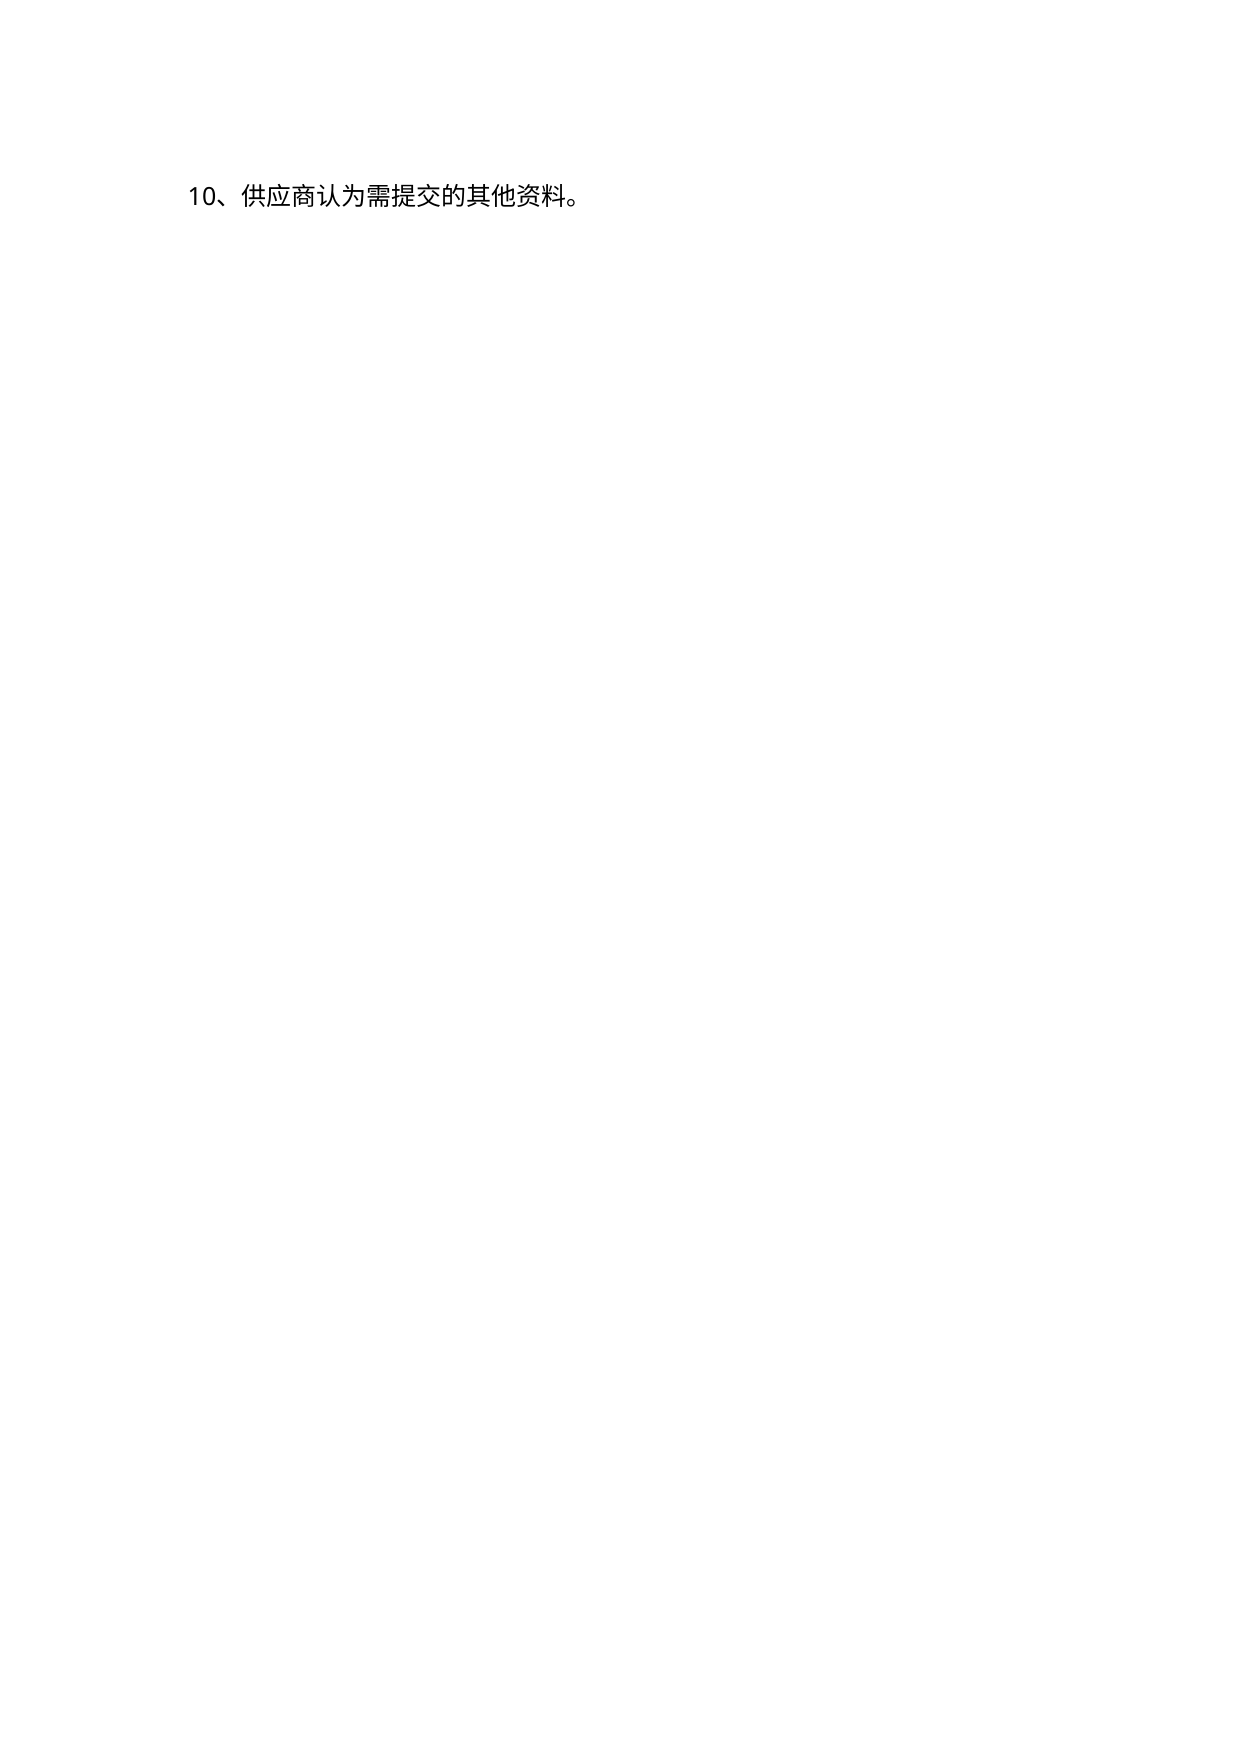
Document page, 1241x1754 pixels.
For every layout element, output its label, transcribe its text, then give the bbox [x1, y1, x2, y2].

text 10、供应商认为需提交的其他资料。 [187, 162, 1053, 227]
